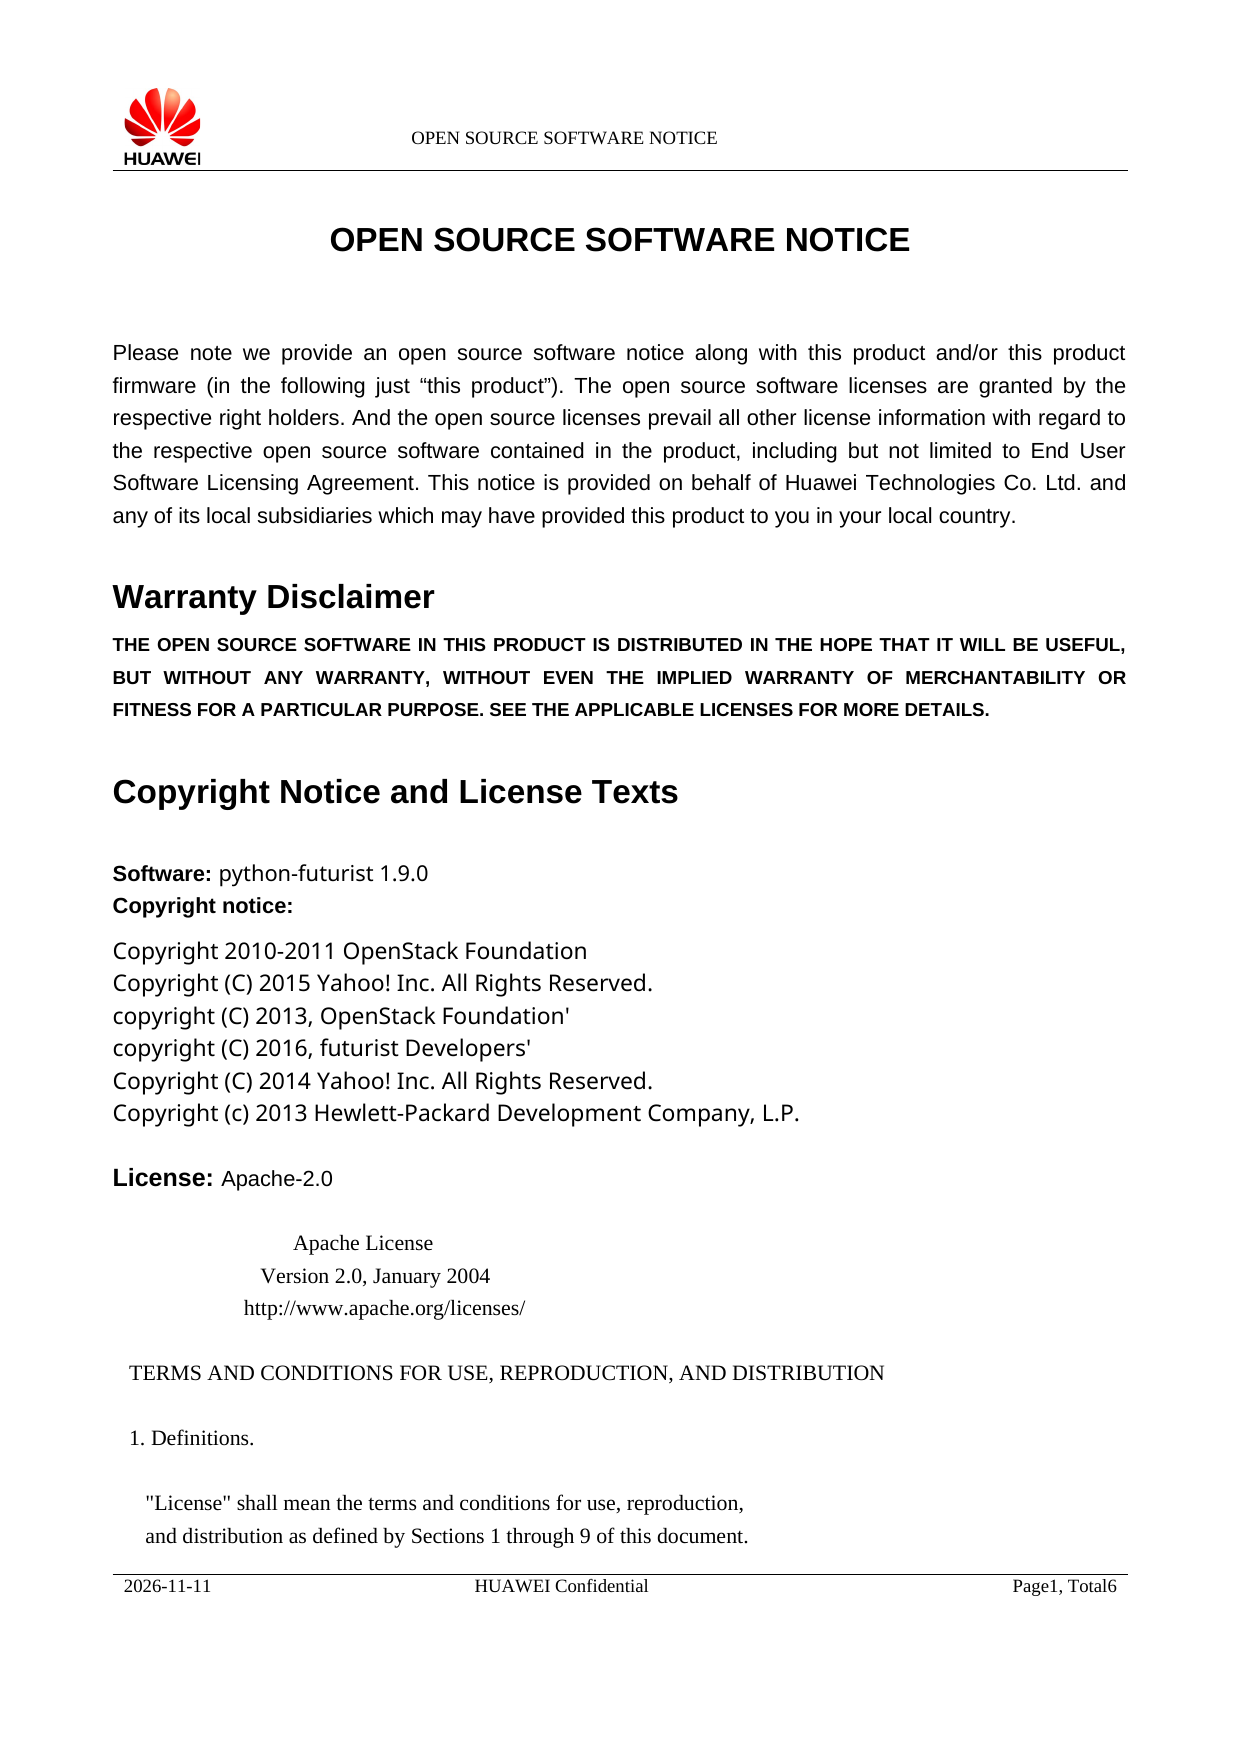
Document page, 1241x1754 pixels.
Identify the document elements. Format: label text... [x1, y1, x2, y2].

title Software: python-futurist 1.9.0 [112, 856, 1128, 889]
text License: Apache-2.0 [112, 1161, 1128, 1194]
text Copyright notice: [112, 889, 1128, 921]
text OPEN SOURCE SOFTWARE NOTICE [112, 206, 1128, 271]
text Please note we provide an open source software notice along with this product and/or this product firmware (in the following just “this product”). The open source software licenses are granted by the respective right holders. And the open source licenses prevail all other license information with regard to the respective open source software contained in the product, including but not limited to End User Software Licensing Agreement. This notice is provided on behalf of Huawei Technologies Co. Ltd. and any of its local subsidiaries which may have provided this product to you in your local country. [112, 336, 1128, 531]
picture [124, 88, 201, 165]
text Warranty Disclaimer [112, 564, 1128, 629]
text Copyright Notice and License Texts [112, 759, 1128, 824]
text Copyright 2010-2011 OpenStack Foundation Copyright (C) 2015 Yahoo! Inc. All Rights Reserved. copyright (C) 2013, OpenStack Foundation' copyright (C) 2016, futurist Developers' Copyright (C) 2014 Yahoo! Inc. All Rights Reserved. Copyright (c) 2013 Hewlett-Packard Development Company, L.P. [112, 934, 1128, 1161]
text The open source software in this product is distributed in the hope that it will be useful, but WITHOUT ANY WARRANTY, without even the implied warranty of MERCHANTABILITY or FITNESS FOR A PARTICULAR PURPOSE. See the applicable licenses for more details. [112, 629, 1128, 726]
